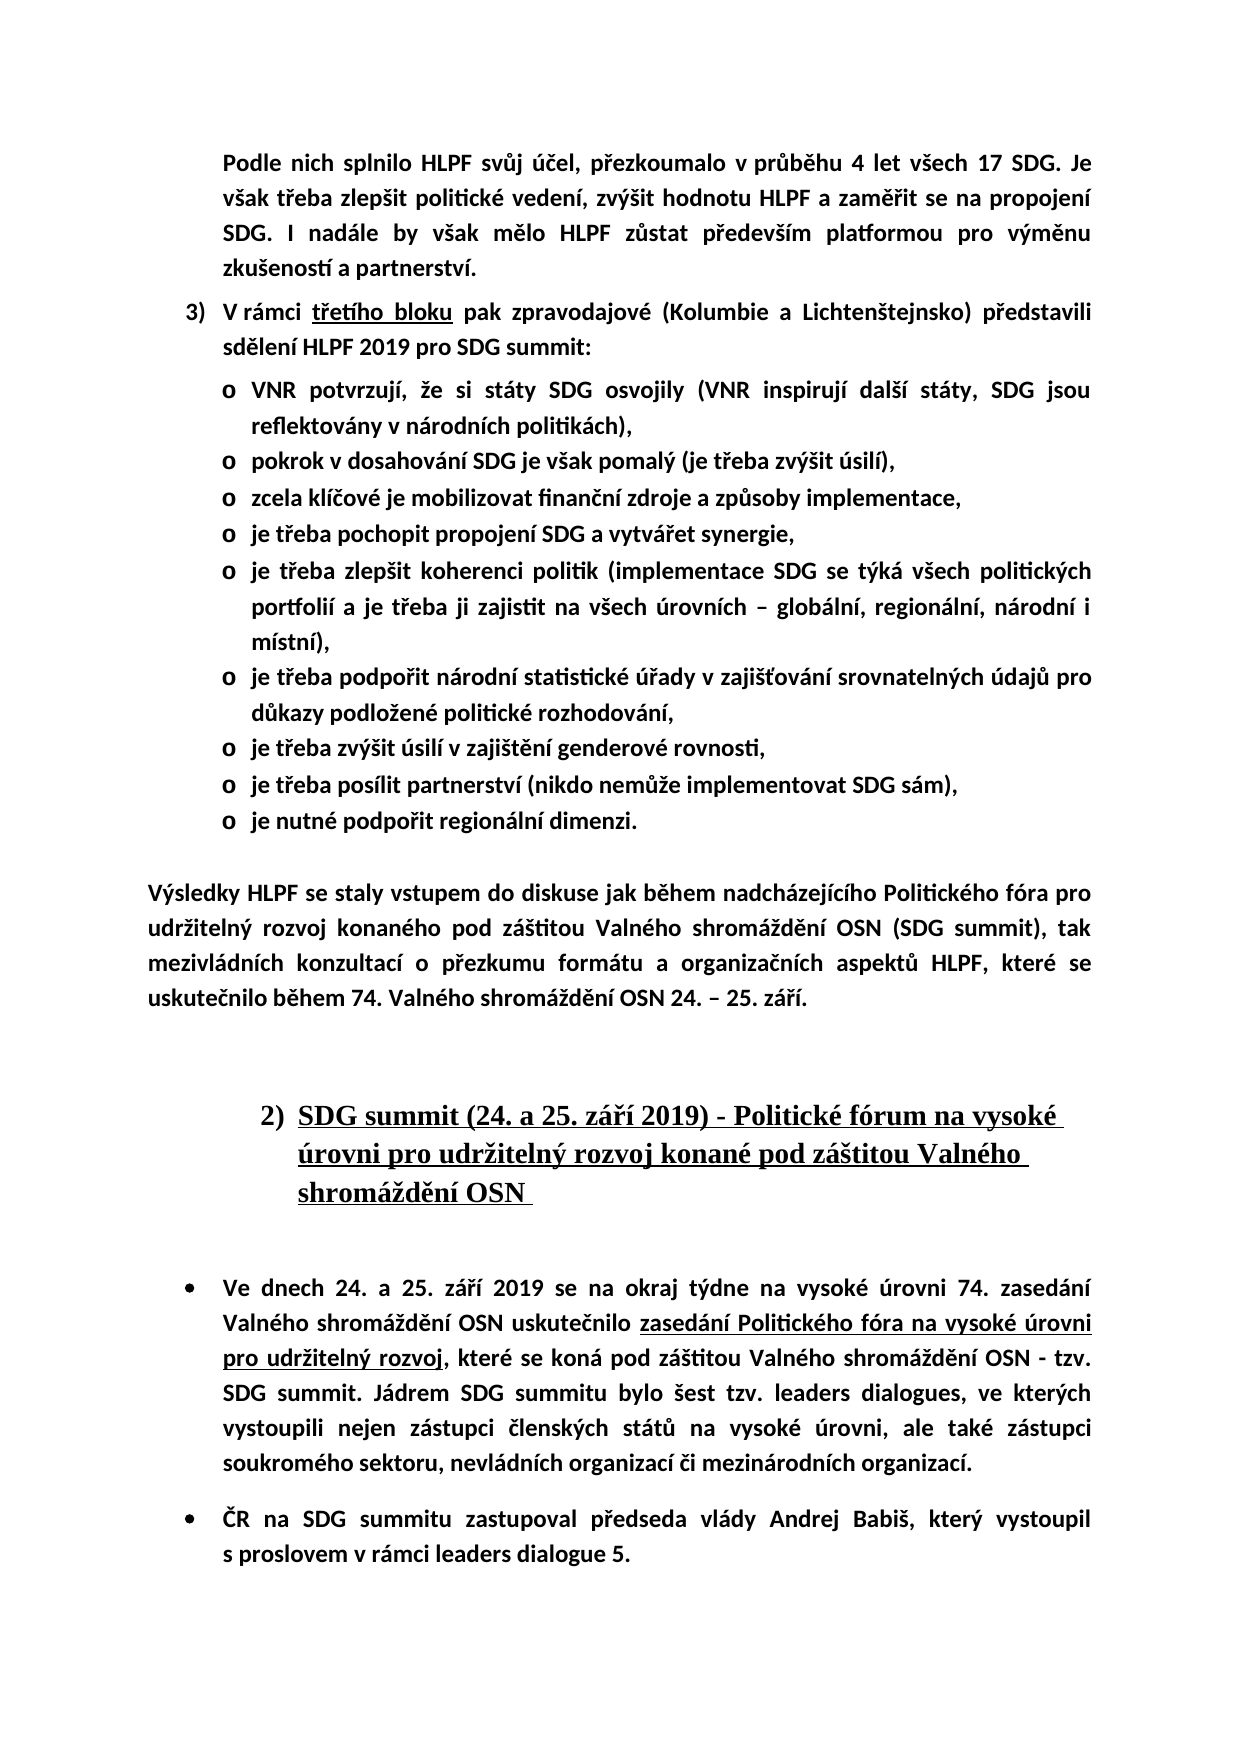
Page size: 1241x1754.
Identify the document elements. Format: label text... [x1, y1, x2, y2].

list Ve dnech 24. a 25. září 2019 se na okraj týdne na vysoké úrovni 74. zasedání Valného shromáždění OSN uskutečnilo zasedání Politického fóra na vysoké úrovni pro udržitelný rozvoj, které se koná pod záštitou Valného shromáždění OSN - tzv. SDG summit. Jádrem SDG summitu bylo šest tzv. leaders dialogues, ve kterých vystoupili nejen zástupci členských států na vysoké úrovni, ale také zástupci soukromého sektoru, nevládních organizací či mezinárodních organizací. [185, 1272, 1093, 1478]
list V rámci třetího bloku pak zpravodajové (Kolumbie a Lichtenštejnsko) představili sdělení HLPF 2019 pro SDG summit: [185, 296, 1093, 361]
list je třeba posílit partnerství (nikdo nemůže implementovat SDG sám), [221, 769, 1093, 801]
subtitle SDG summit (24. a 25. září 2019) - Politické fórum na vysoké úrovni pro udržitelný rozvoj konané pod záštitou Valného shromáždění OSN [260, 1098, 1093, 1208]
list je nutné podpořit regionální dimenzi. [221, 805, 1093, 837]
list ČR na SDG summitu zastupoval předseda vlády Andrej Babiš, který vystoupil s proslovem v rámci leaders dialogue 5. [185, 1503, 1093, 1569]
list zcela klíčové je mobilizovat finanční zdroje a způsoby implementace, [221, 482, 1093, 514]
list VNR potvrzují, že si státy SDG osvojily (VNR inspirují další státy, SDG jsou reflektovány v národních politikách), [221, 374, 1093, 441]
list pokrok v dosahování SDG je však pomalý (je třeba zvýšit úsilí), [221, 446, 1093, 477]
list je třeba zlepšit koherenci politik (implementace SDG se týká všech politických portfolií a je třeba ji zajistit na všech úrovních – globální, regionální, národní i místní), [221, 555, 1093, 657]
list je třeba pochopit propojení SDG a vytvářet synergie, [221, 518, 1093, 550]
list je třeba zvýšit úsilí v zajištění genderové rovnosti, [221, 732, 1093, 764]
text Výsledky HLPF se staly vstupem do diskuse jak během nadcházejícího Politického fóra pro udržitelný rozvoj konaného pod záštitou Valného shromáždění OSN (SDG summit), tak mezivládních konzultací o přezkumu formátu a organizačních aspektů HLPF, které se uskutečnilo během 74. Valného shromáždění OSN 24. – 25. září. [148, 877, 1093, 1012]
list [185, 148, 1093, 283]
list je třeba podpořit národní statistické úřady v zajišťování srovnatelných údajů pro důkazy podložené politické rozhodování, [221, 661, 1093, 728]
